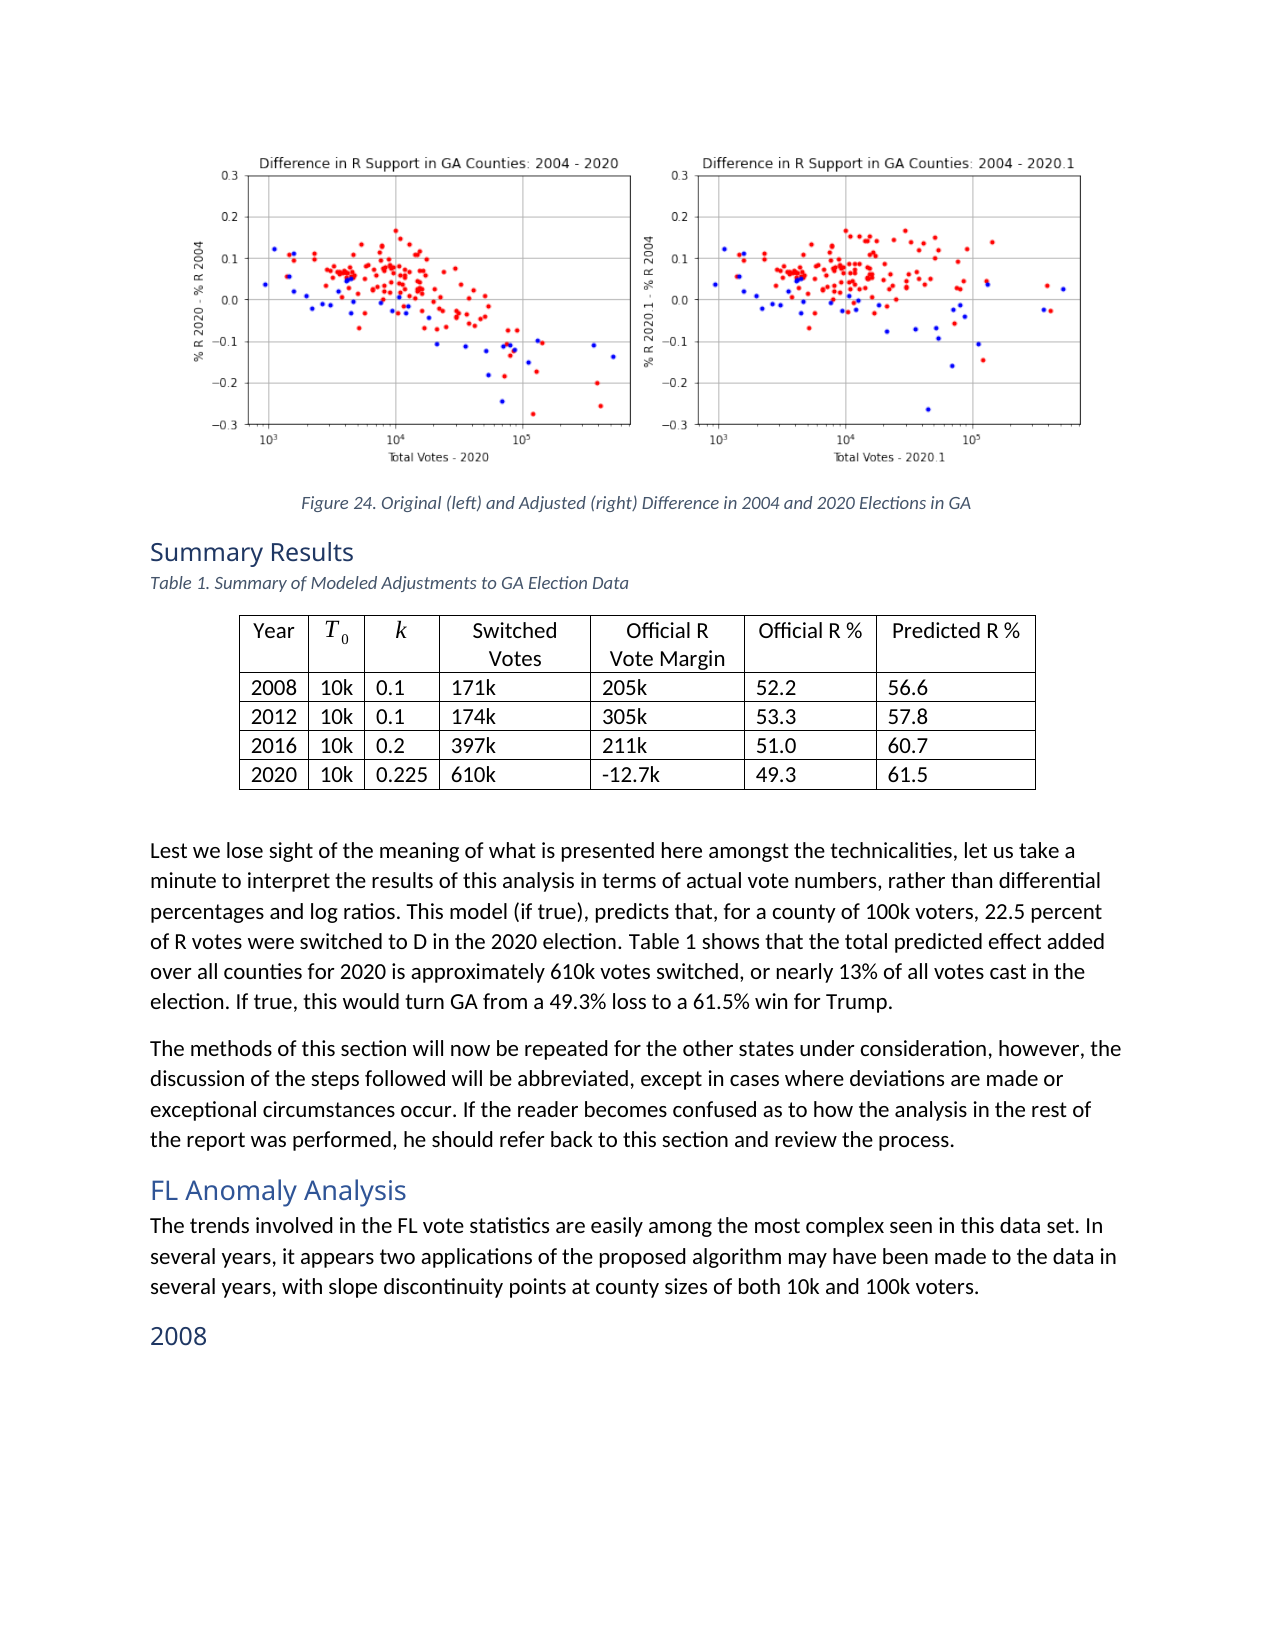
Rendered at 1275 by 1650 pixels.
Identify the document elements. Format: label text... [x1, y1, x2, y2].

table_cell 0.2 [365, 731, 439, 759]
table_cell 2020 [240, 760, 308, 788]
picture [187, 150, 1088, 472]
subtitle Summary Results [150, 534, 1125, 569]
table_cell -12.7k [591, 760, 744, 788]
table_cell 174k [440, 702, 590, 730]
table_cell 52.2 [745, 673, 876, 701]
table_cell 57.8 [877, 702, 1035, 730]
table_cell 10k [309, 731, 364, 759]
table_cell 171k [440, 673, 590, 701]
table_cell 610k [440, 760, 590, 788]
table_header [309, 616, 364, 672]
table_header Official R Vote Margin [591, 616, 744, 672]
table_cell 10k [309, 760, 364, 788]
table_header Predicted R % [877, 616, 1035, 672]
table_cell 10k [309, 702, 364, 730]
table_cell 0.225 [365, 760, 439, 788]
table_header Switched Votes [440, 616, 590, 672]
table_cell 211k [591, 731, 744, 759]
table_cell 10k [309, 673, 364, 701]
table_cell 56.6 [877, 673, 1035, 701]
table_cell 49.3 [745, 760, 876, 788]
table_cell 53.3 [745, 702, 876, 730]
table_header Official R % [745, 616, 876, 672]
table_cell 61.5 [877, 760, 1035, 788]
table_cell 51.0 [745, 731, 876, 759]
table_cell 60.7 [877, 731, 1035, 759]
subtitle FL Anomaly Analysis [150, 1172, 1125, 1209]
table_cell 305k [591, 702, 744, 730]
table_header Year [240, 616, 308, 672]
table_cell 397k [440, 731, 590, 759]
text The methods of this section will now be repeated for the other states under consideration, however, the discussion of the steps followed will be abbreviated, except in cases where deviations are made or exceptional circumstances occur. If the reader becomes confused as to how the analysis in the rest of the report was performed, he should refer back to this section and review the process. [150, 1034, 1125, 1153]
table_cell 2012 [240, 702, 308, 730]
table_cell 205k [591, 673, 744, 701]
table_cell 0.1 [365, 673, 439, 701]
table_cell 2008 [240, 673, 308, 701]
table_header [365, 616, 439, 672]
table_cell 2016 [240, 731, 308, 759]
subtitle 2008 [150, 1319, 1125, 1353]
text The trends involved in the FL vote statistics are easily among the most complex seen in this data set. In several years, it appears two applications of the proposed algorithm may have been made to the data in several years, with slope discontinuity points at county sizes of both 10k and 100k voters. [150, 1212, 1125, 1300]
table_cell 0.1 [365, 702, 439, 730]
text Lest we lose sight of the meaning of what is presented here amongst the technicalities, let us take a minute to interpret the results of this analysis in terms of actual vote numbers, rather than differential percentages and log ratios. This model (if true), predicts that, for a county of 100k voters, 22.5 percent of R votes were switched to D in the 2020 election. Table 1 shows that the total predicted effect added over all counties for 2020 is approximately 610k votes switched, or nearly 13% of all votes cast in the election. If true, this would turn GA from a 49.3% loss to a 61.5% win for Trump. [150, 836, 1125, 1015]
